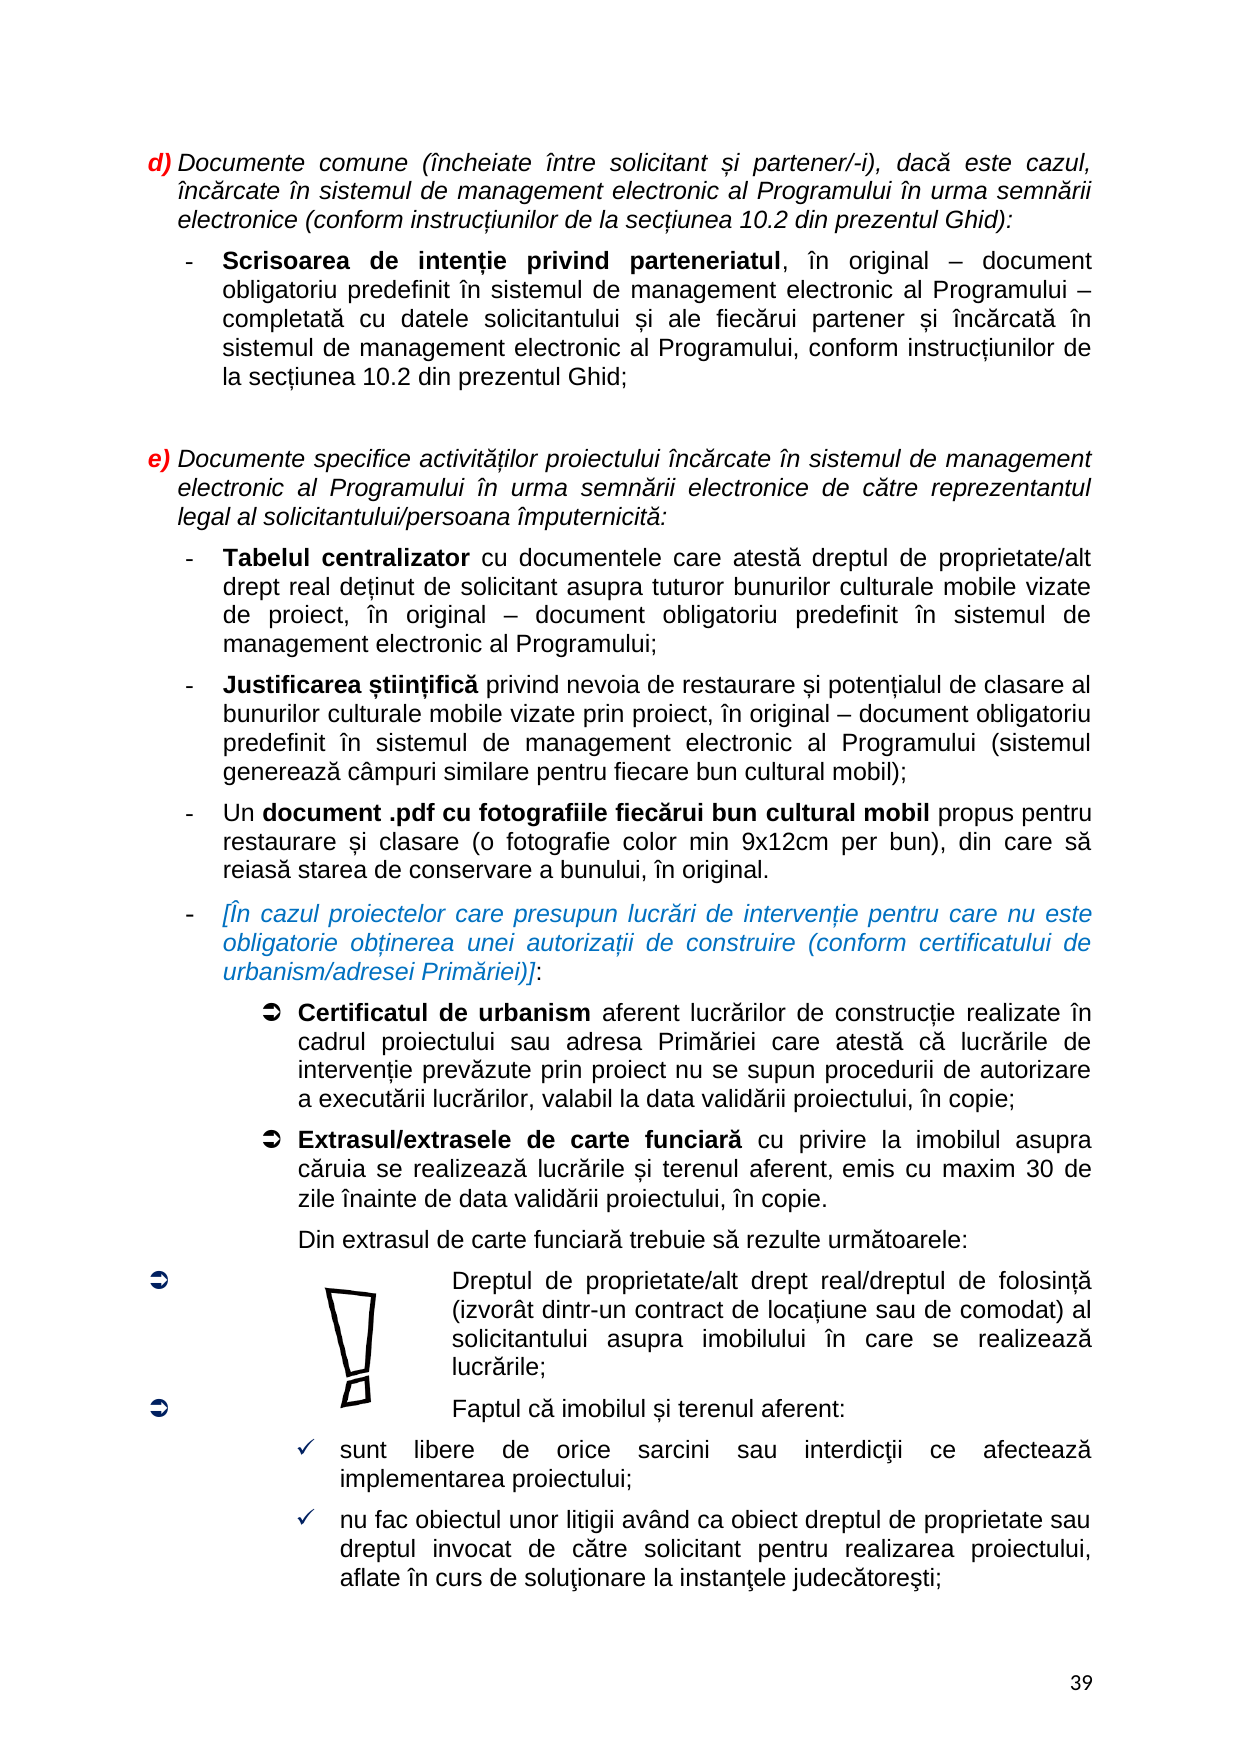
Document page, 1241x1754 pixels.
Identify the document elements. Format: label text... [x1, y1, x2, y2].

picture [267, 1279, 433, 1414]
list Tabelul centralizator cu documentele care atestă dreptul de proprietate/alt drept real deținut de solicitant asupra tuturor bunurilor culturale mobile vizate de proiect, în original – document obligatoriu predefinit în sistemul de management electronic al Programului; [185, 543, 1093, 658]
list Justificarea științifică privind nevoia de restaurare și potențialul de clasare al bunurilor culturale mobile vizate prin proiect, în original – document obligatoriu predefinit în sistemul de management electronic al Programului (sistemul generează câmpuri similare pentru fiecare bun cultural mobil); [185, 670, 1093, 785]
list Scrisoarea de intenție privind parteneriatul, în original – document obligatoriu predefinit în sistemul de management electronic al Programului – completată cu datele solicitantului și ale fiecărui partener și încărcată în sistemul de management electronic al Programului, conform instrucțiunilor de la secțiunea 10.2 din prezentul Ghid; [185, 246, 1093, 390]
list Faptul că imobilul și terenul aferent: [148, 1394, 1093, 1422]
list Certificatul de urbanism aferent lucrărilor de construcție realizate în cadrul proiectului sau adresa Primăriei care atestă că lucrările de intervenție prevăzute prin proiect nu se supun procedurii de autorizare a executării lucrărilor, valabil la data validării proiectului, în copie; [260, 998, 1093, 1113]
list Extrasul/extrasele de carte funciară cu privire la imobilul asupra căruia se realizează lucrările și terenul aferent, emis cu maxim 30 de zile înainte de data validării proiectului, în copie. [260, 1126, 1093, 1212]
list Documente specifice activităților proiectului încărcate în sistemul de management electronic al Programului în urma semnării electronice de către reprezentantul legal al solicitantului/persoana împuternicită: [148, 444, 1093, 530]
list Un document .pdf cu fotografiile fiecărui bun cultural mobil propus pentru restaurare și clasare (o fotografie color min 9x12cm per bun), din care să reiasă starea de conservare a bunului, în original. [185, 798, 1093, 884]
list Dreptul de proprietate/alt drept real/dreptul de folosință (izvorât dintr-un contract de locațiune sau de comodat) al solicitantului asupra imobilului în care se realizează lucrările; [148, 1266, 1093, 1381]
list nu fac obiectul unor litigii având ca obiect dreptul de proprietate sau dreptul invocat de către solicitant pentru realizarea proiectului, aflate în curs de soluţionare la instanţele judecătoreşti; [295, 1505, 1093, 1591]
list Din extrasul de carte funciară trebuie să rezulte următoarele: [298, 1225, 1093, 1253]
list [În cazul proiectelor care presupun lucrări de intervenție pentru care nu este obligatorie obținerea unei autorizații de construire (conform certificatului de urbanism/adresei Primăriei)]: [185, 897, 1093, 985]
list Documente comune (încheiate între solicitant și partener/-i), dacă este cazul, încărcate în sistemul de management electronic al Programului în urma semnării electronice (conform instrucțiunilor de la secțiunea 10.2 din prezentul Ghid): [148, 148, 1093, 234]
list sunt libere de orice sarcini sau interdicţii ce afectează implementarea proiectului; [295, 1435, 1093, 1493]
